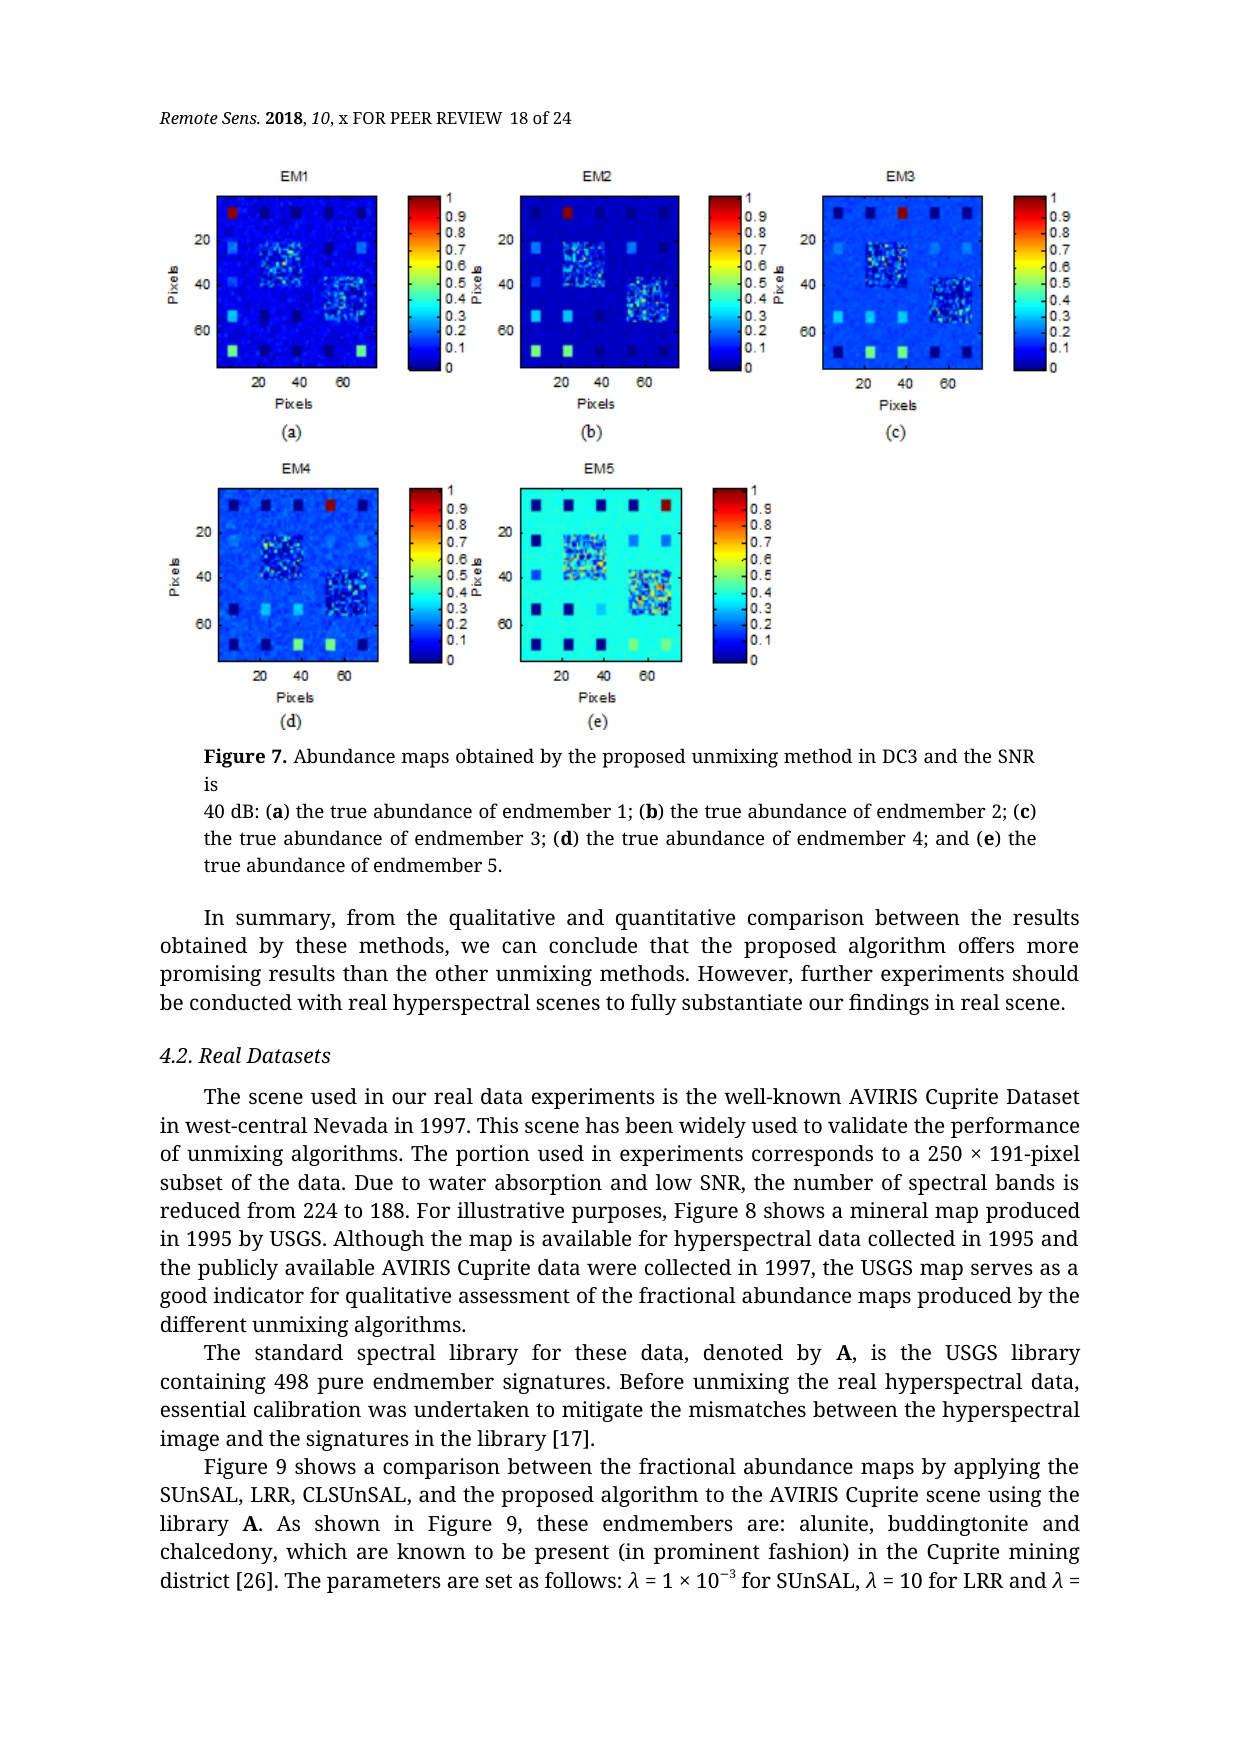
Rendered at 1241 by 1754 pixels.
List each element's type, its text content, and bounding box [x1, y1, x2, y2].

subtitle 4.2. Real Datasets [159, 1041, 1081, 1070]
text The standard spectral library for these data, denoted by A, is the USGS library containing 498 pure endmember signatures. Before unmixing the real hyperspectral data, essential calibration was undertaken to mitigate the mismatches between the hyperspectral image and the signatures in the library [17]. [159, 1338, 1081, 1452]
text The scene used in our real data experiments is the well-known AVIRIS Cuprite Dataset in west-central Nevada in 1997. This scene has been widely used to validate the performance of unmixing algorithms. The portion used in experiments corresponds to a 250 × 191-pixel subset of the data. Due to water absorption and low SNR, the number of spectral bands is reduced from 224 to 188. For illustrative purposes, Figure 8 shows a mineral map produced in 1995 by USGS. Although the map is available for hyperspectral data collected in 1995 and the publicly available AVIRIS Cuprite data were collected in 1997, the USGS map serves as a good indicator for qualitative assessment of the fractional abundance maps produced by the different unmixing algorithms. [159, 1082, 1081, 1338]
text Figure 7. Abundance maps obtained by the proposed unmixing method in DC3 and the SNR is 40 dB: (a) the true abundance of endmember 1; (b) the true abundance of endmember 2; (c) the true abundance of endmember 3; (d) the true abundance of endmember 4; and (e) the true abundance of endmember 5. [204, 742, 1036, 878]
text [159, 1452, 1081, 1594]
text In summary, from the qualitative and quantitative comparison between the results obtained by these methods, we can conclude that the proposed algorithm offers more promising results than the other unmixing methods. However, further experiments should be conducted with real hyperspectral scenes to fully substantiate our findings in real scene. [159, 903, 1081, 1016]
picture [164, 167, 1076, 730]
